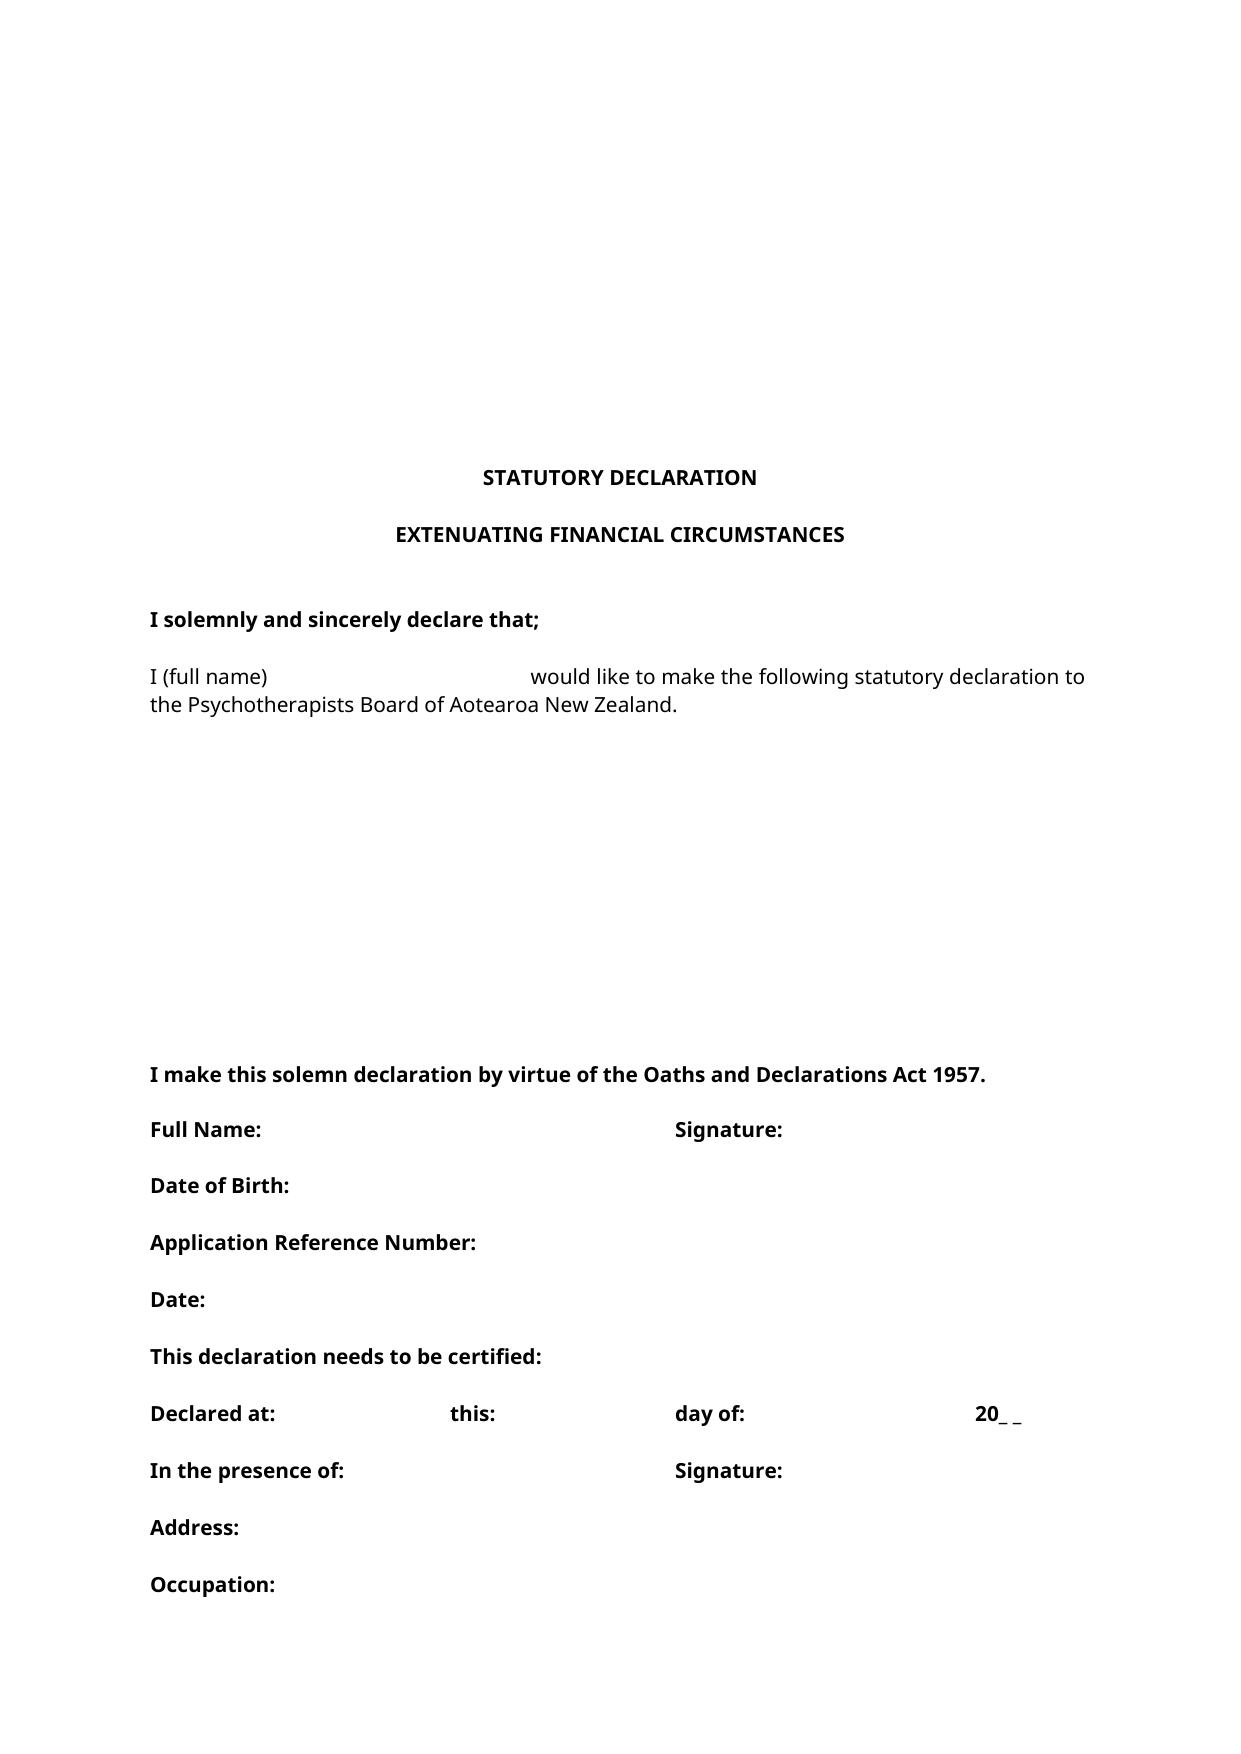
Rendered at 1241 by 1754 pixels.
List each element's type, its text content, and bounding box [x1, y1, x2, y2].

text I solemnly and sincerely declare that; [150, 605, 1090, 633]
text I (full name) would like to make the following statutory declaration to the Psychotherapists Board of Aotearoa New Zealand. [150, 662, 1090, 719]
text Declared at: this: day of: 20_ _ [150, 1399, 1090, 1428]
text I make this solemn declaration by virtue of the Oaths and Declarations Act 1957. [150, 1060, 1090, 1088]
text In the presence of: Signature: [150, 1456, 1090, 1484]
text Application Reference Number: [150, 1228, 1090, 1257]
text Date of Birth: [150, 1172, 1090, 1200]
text EXTENUATING FINANCIAL CIRCUMSTANCES [150, 520, 1090, 548]
text Address: [150, 1513, 1090, 1541]
text This declaration needs to be certified: [150, 1342, 1090, 1371]
text STATUTORY DECLARATION [150, 463, 1090, 491]
text Occupation: [150, 1570, 1090, 1598]
text Date: [150, 1285, 1090, 1314]
text Full Name: Signature: [150, 1115, 1090, 1143]
